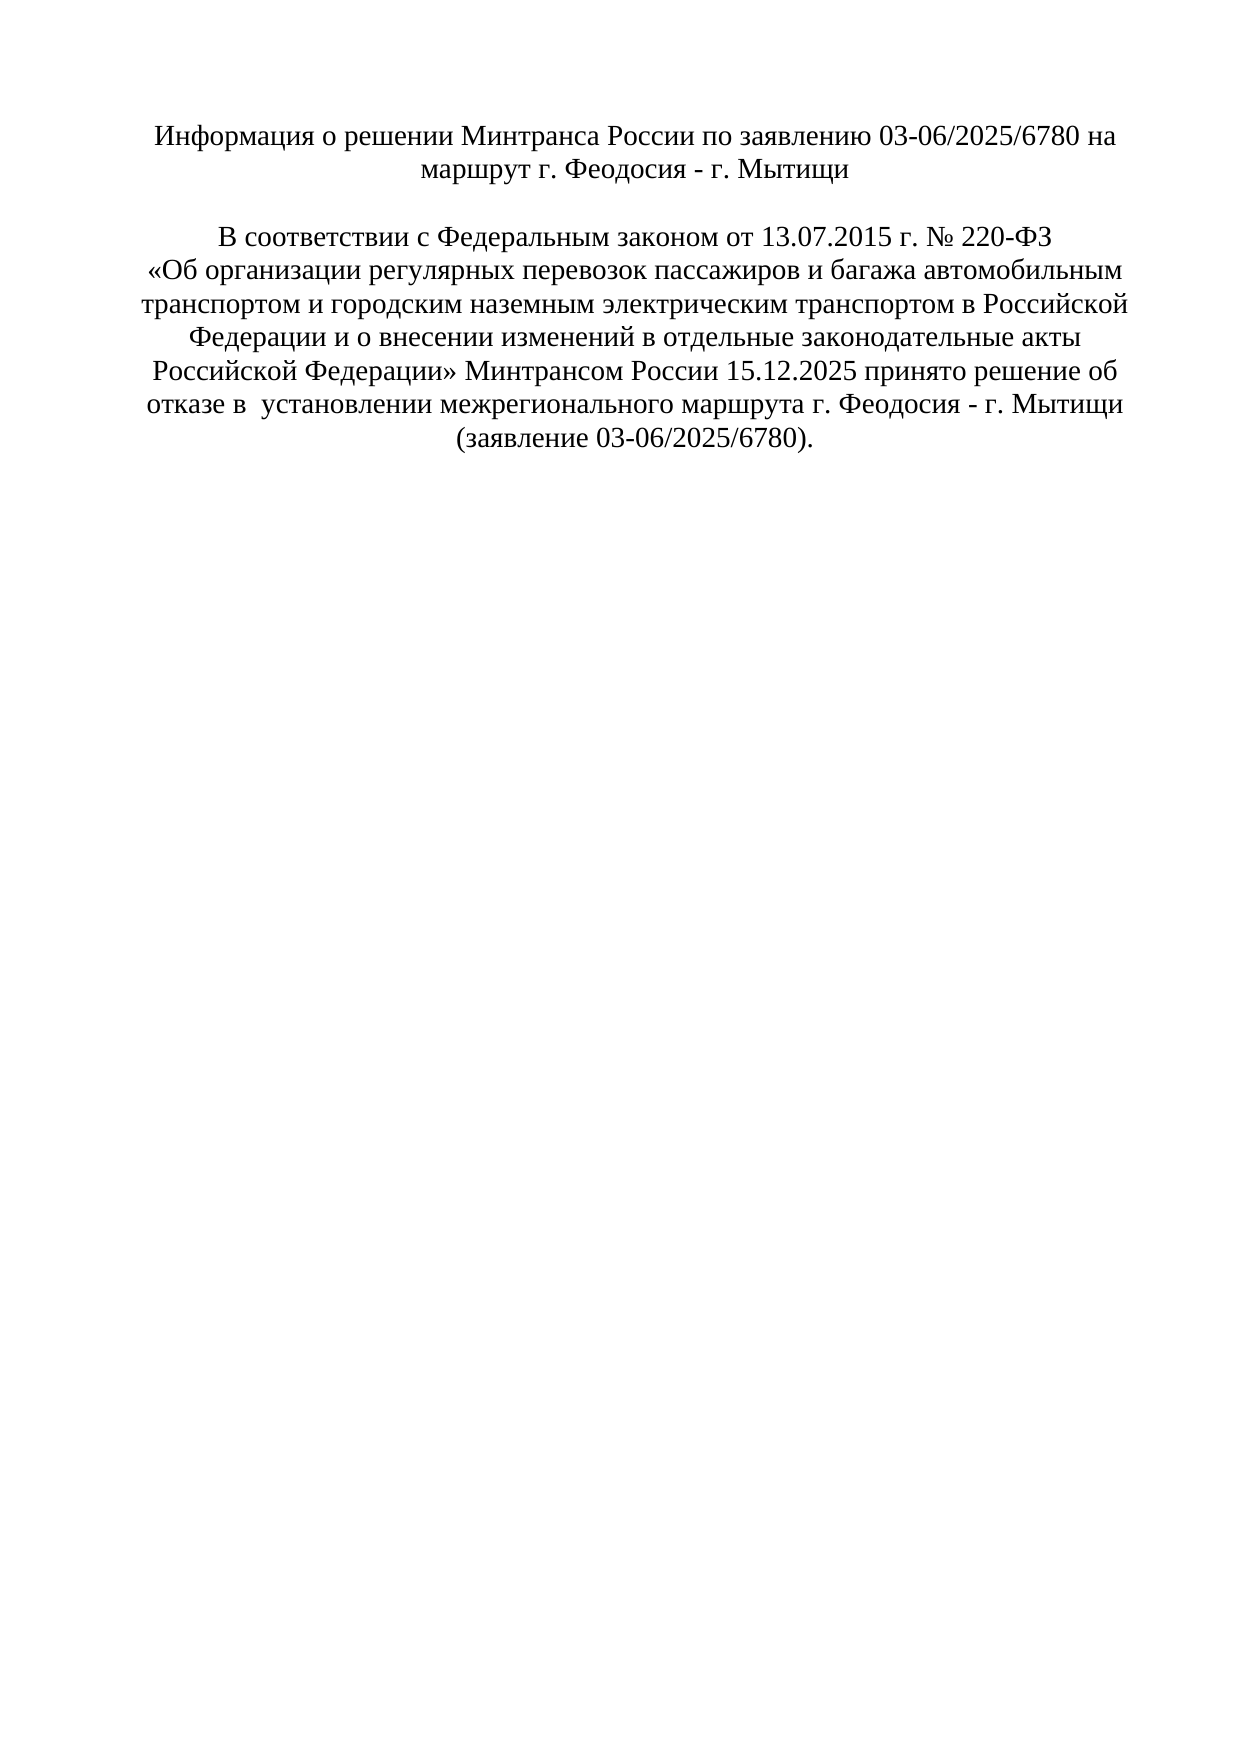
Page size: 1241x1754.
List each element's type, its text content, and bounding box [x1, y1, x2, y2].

text Информация о решении Минтранса России по заявлению 03-06/2025/6780 на маршрут г. Феодосия - г. Мытищи [118, 118, 1152, 185]
text В соответствии с Федеральным законом от 13.07.2015 г. № 220-ФЗ «Об организации регулярных перевозок пассажиров и багажа автомобильным транспортом и городским наземным электрическим транспортом в Российской Федерации и о внесении изменений в отдельные законодательные акты Российской Федерации» Минтрансом России 15.12.2025 принято решение об отказе в установлении межрегионального маршрута г. Феодосия - г. Мытищи (заявление 03-06/2025/6780). [118, 219, 1152, 453]
